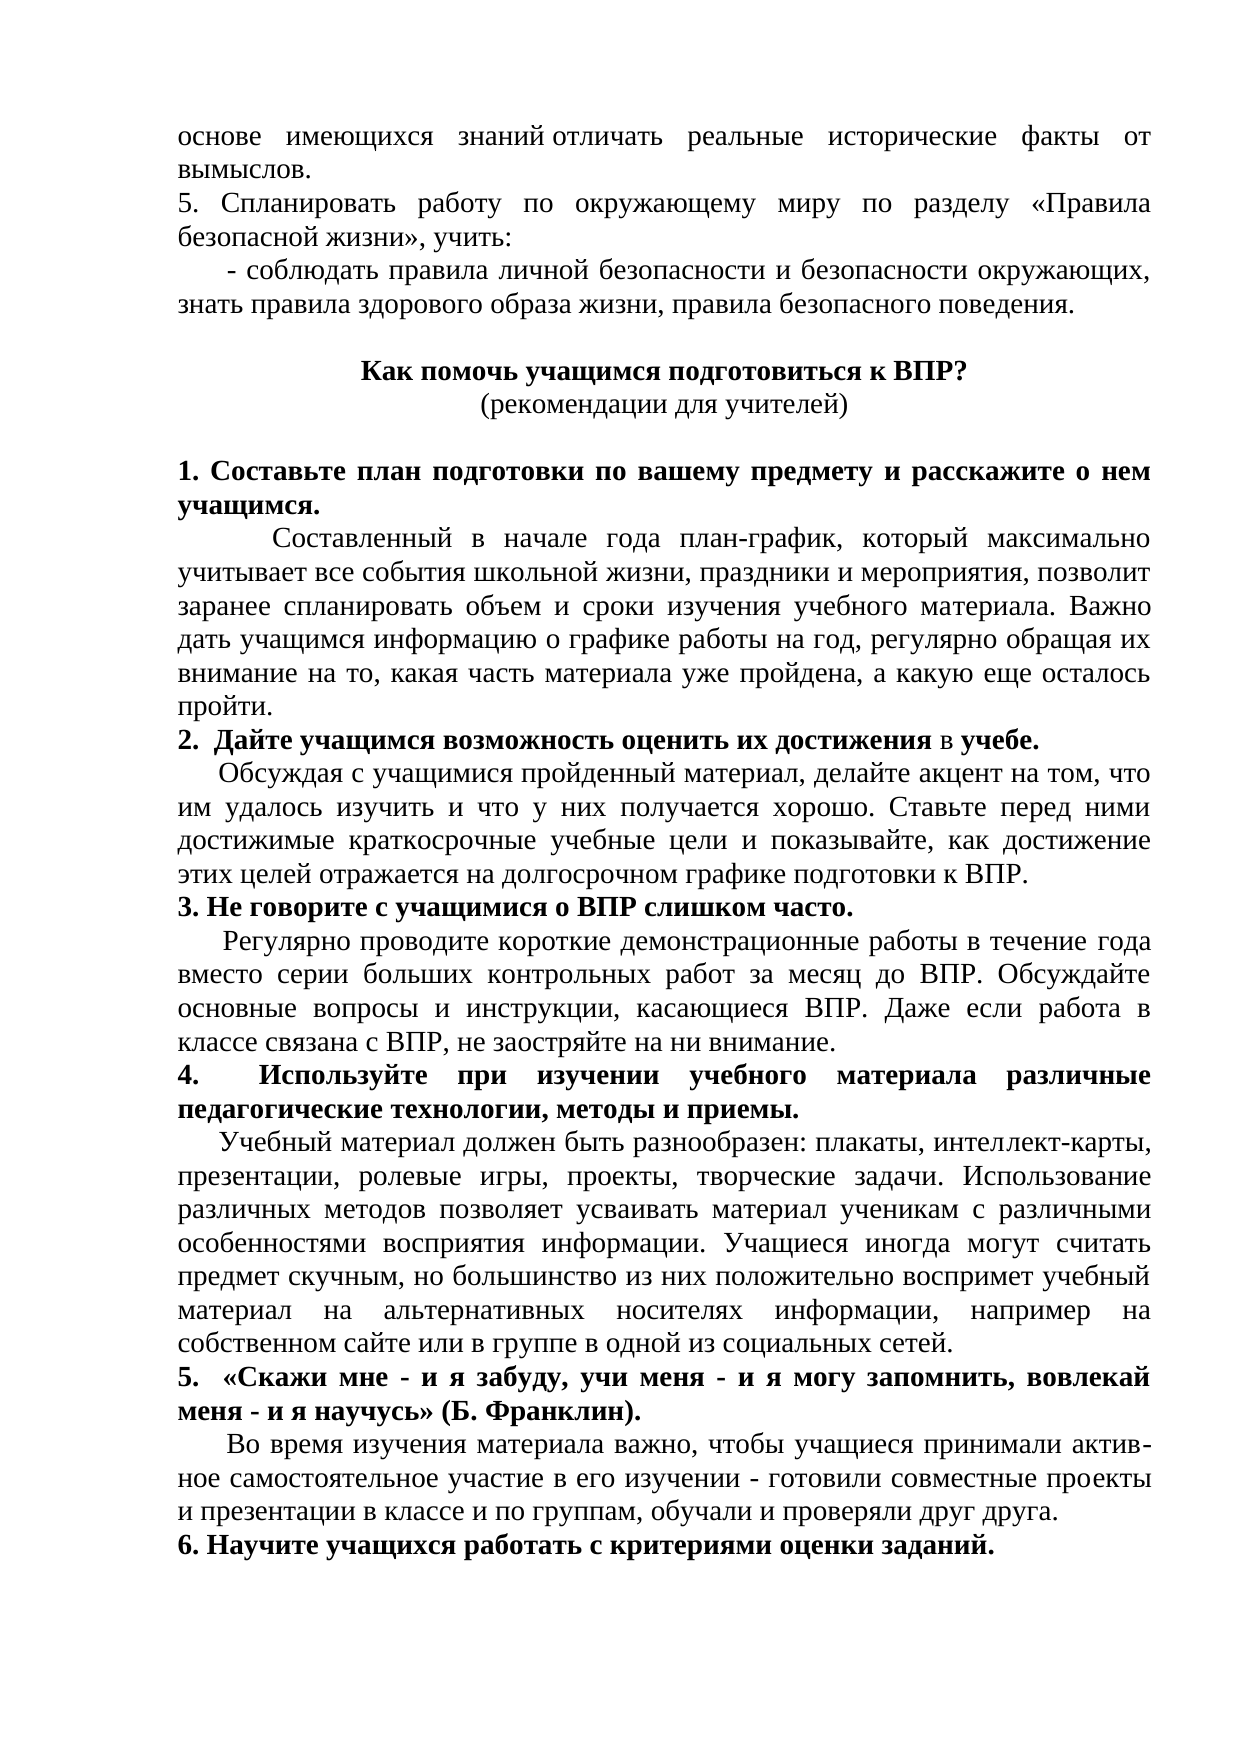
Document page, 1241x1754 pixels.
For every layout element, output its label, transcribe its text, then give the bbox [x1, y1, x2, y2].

text 1. Составьте план подготовки по вашему предмету и расскажите о нем учащимся. [177, 453, 1152, 521]
text - соблюдать правила личной безопасности и безопасности окружающих, знать правила здорового образа жизни, правила безопасного поведения. [177, 252, 1152, 319]
text 2. Дайте учащимся возможность оценить их достижения в учебе. [177, 722, 1152, 755]
text (рекомендации для учителей) [177, 386, 1152, 420]
text Регулярно проводите короткие демонстрационные работы в течение года вместо серии больших контрольных работ за месяц до ВПР. Обсуждайте основные вопросы и инструкции, касающиеся ВПР. Даже если работа в классе связана с ВПР, не заостряйте на ни внимание. [177, 923, 1152, 1057]
text 5. Спланировать работу по окружающему миру по разделу «Правила безопасной жизни», учить: [177, 185, 1152, 252]
text Учебный материал должен быть разнообразен: плакаты, интеллект-карты, презентации, ролевые игры, проекты, творческие задачи. Использование различных методов позволяет усваивать материал ученикам с различными особенностями восприятия информации. Учащиеся иногда могут считать предмет скучным, но большинство из них положительно воспримет учебный материал на альтернативных носителях информации, например на собственном сайте или в группе в одной из социальных сетей. [177, 1124, 1152, 1359]
text Как помочь учащимся подготовиться к ВПР? [177, 353, 1152, 386]
text Во время изучения материала важно, чтобы учащиеся принимали активное самостоятельное участие в его изучении - готовили совместные проекты и презентации в классе и по группам, обучали и проверяли друг друга. [177, 1426, 1152, 1527]
text 5. «Скажи мне - и я забуду, учи меня - и я могу запомнить, вовлекай меня - и я научусь» (Б. Франклин). [177, 1359, 1152, 1426]
text 4. Используйте при изучении учебного материала различные педагогические технологии, методы и приемы. [177, 1057, 1152, 1124]
text Составленный в начале года план-график, который максимально учитывает все события школьной жизни, праздники и мероприятия, позволит заранее спланировать объем и сроки изучения учебного материала. Важно дать учащимся информацию о графике работы на год, регулярно обращая их внимание на то, какая часть материала уже пройдена, а какую еще осталось пройти. [177, 521, 1152, 722]
text 3. Не говорите с учащимися о ВПР слишком часто. [177, 889, 1152, 923]
text Обсуждая с учащимися пройденный материал, делайте акцент на том, что им удалось изучить и что у них получается хорошо. Ставьте перед ними достижимые краткосрочные учебные цели и показывайте, как достижение этих целей отражается на долгосрочном графике подготовки к ВПР. [177, 755, 1152, 889]
text 6. Научите учащихся работать с критериями оценки заданий. [177, 1527, 1152, 1560]
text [177, 118, 1152, 185]
